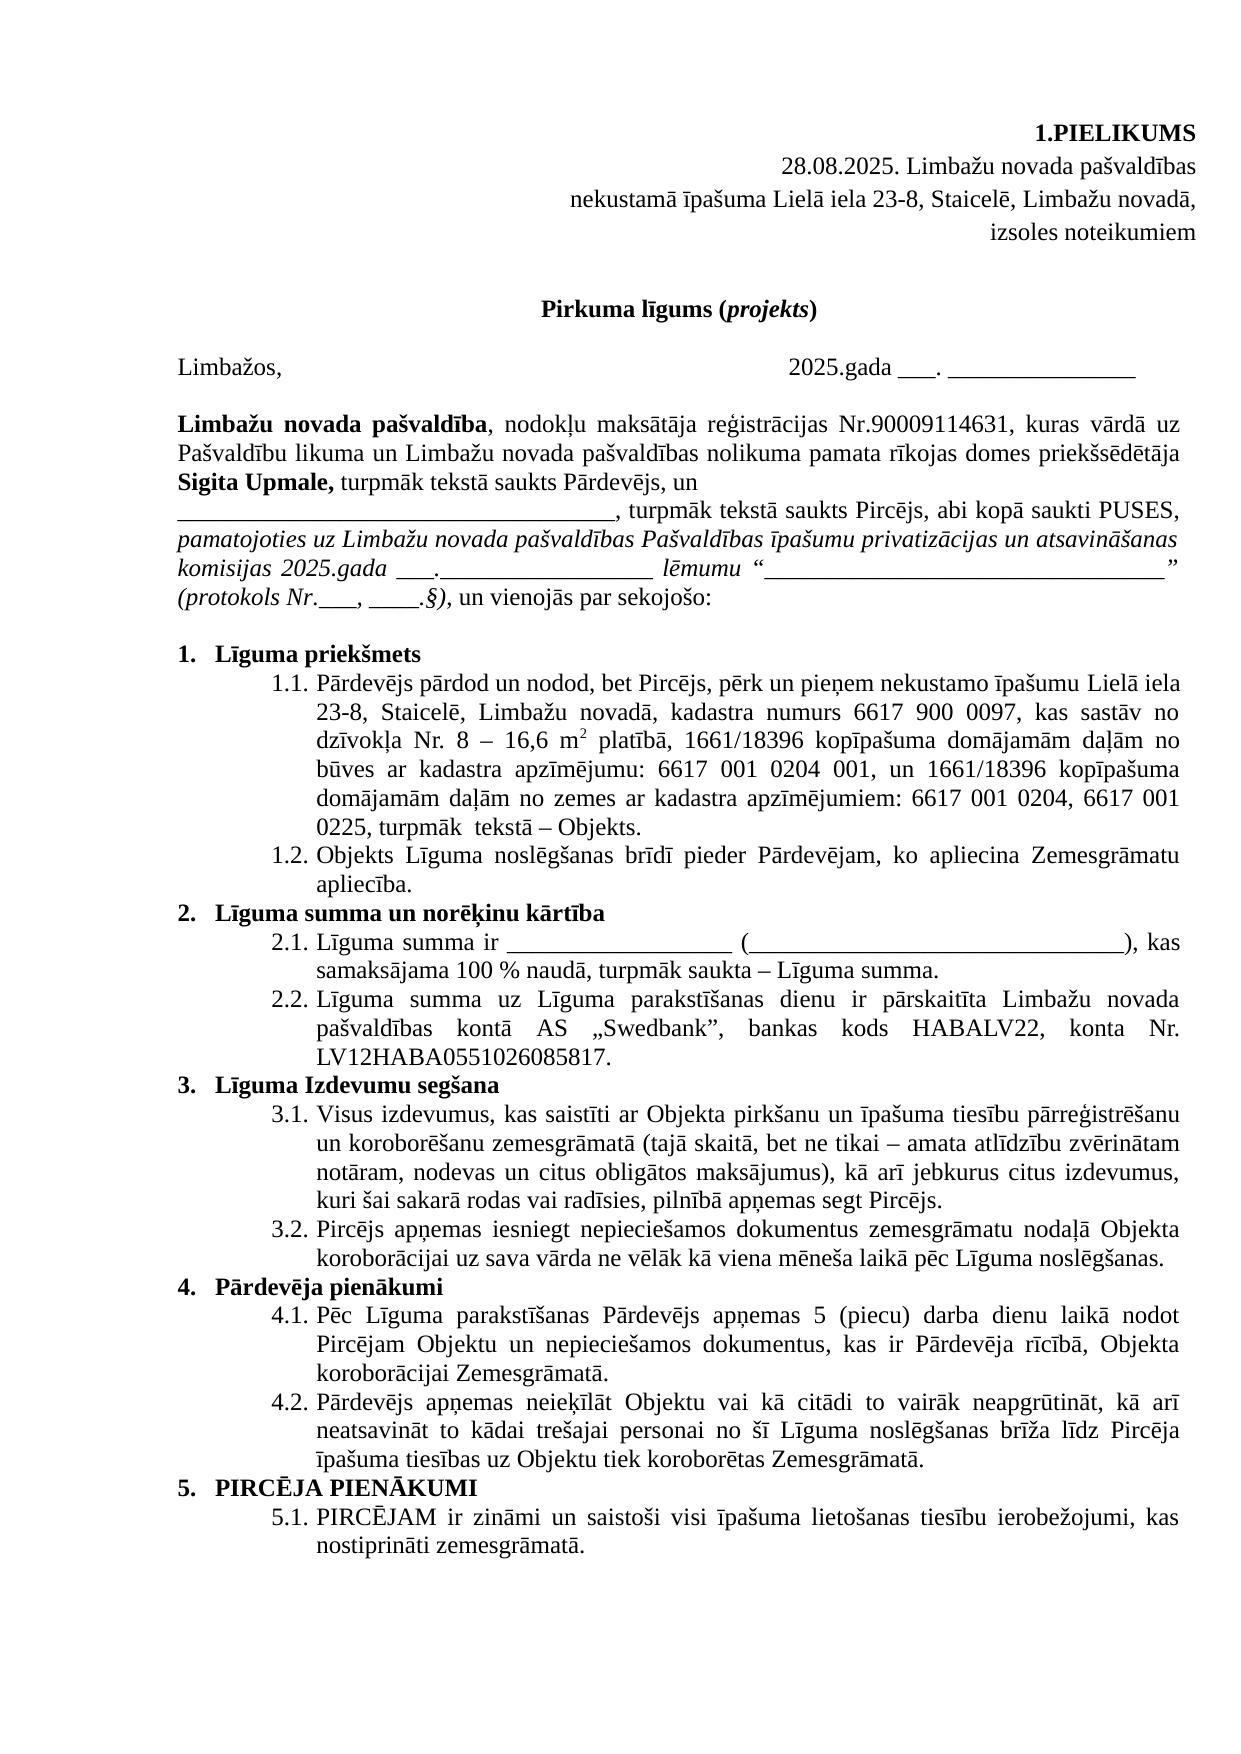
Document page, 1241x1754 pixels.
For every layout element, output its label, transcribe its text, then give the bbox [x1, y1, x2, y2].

text Limbažos, 2025.gada ___. _______________ [177, 352, 1181, 380]
list PIRCĒJA PIENĀKUMI [177, 1473, 1181, 1502]
text Pirkuma līgums (projekts) [177, 294, 1181, 323]
list PIRCĒJAM ir zināmi un saistoši visi īpašuma lietošanas tiesību ierobežojumi, kas nostiprināti zemesgrāmatā. [271, 1502, 1181, 1559]
text nekustamā īpašuma Lielā iela 23-8, Staicelē, Limbažu novadā, [177, 184, 1196, 213]
list Visus izdevumus, kas saistīti ar Objekta pirkšanu un īpašuma tiesību pārreģistrēšanu un koroborēšanu zemesgrāmatā (tajā skaitā, bet ne tikai – amata atlīdzību zvērinātam notāram, nodevas un citus obligātos maksājumus), kā arī jebkurus citus izdevumus, kuri šai sakarā rodas vai radīsies, pilnībā apņemas segt Pircējs. [271, 1099, 1181, 1214]
text ___________________________________, turpmāk tekstā saukts Pircējs, abi kopā saukti PUSES, pamatojoties uz Limbažu novada pašvaldības Pašvaldības īpašumu privatizācijas un atsavināšanas komisijas 2025.gada ___._________________ lēmumu “________________________________” (protokols Nr.___, ____.§), un vienojās par sekojošo: [177, 495, 1181, 610]
list Pārdevēja pienākumi [177, 1272, 1181, 1300]
list Pārdevējs apņemas neieķīlāt Objektu vai kā citādi to vairāk neapgrūtināt, kā arī neatsavināt to kādai trešajai personai no šī Līguma noslēgšanas brīža līdz Pircēja īpašuma tiesības uz Objektu tiek koroborētas Zemesgrāmatā. [271, 1387, 1181, 1473]
list Līguma Izdevumu segšana [177, 1070, 1181, 1099]
list Pēc Līguma parakstīšanas Pārdevējs apņemas 5 (piecu) darba dienu laikā nodot Pircējam Objektu un nepieciešamos dokumentus, kas ir Pārdevēja rīcībā, Objekta koroborācijai Zemesgrāmatā. [271, 1300, 1181, 1387]
text 1.pielikums [177, 118, 1196, 147]
text 28.08.2025. Limbažu novada pašvaldības [177, 151, 1196, 180]
list Līguma summa uz Līguma parakstīšanas dienu ir pārskaitīta Limbažu novada pašvaldības kontā AS „Swedbank”, bankas kods HABALV22, konta Nr. LV12HABA0551026085817. [271, 984, 1181, 1070]
list Pārdevējs pārdod un nodod, bet Pircējs, pērk un pieņem nekustamo īpašumu Lielā iela 23-8, Staicelē, Limbažu novadā, kadastra numurs 6617 900 0097, kas sastāv no dzīvokļa Nr. 8 – 16,6 m2 platībā, 1661/18396 kopīpašuma domājamām daļām no būves ar kadastra apzīmējumu: 6617 001 0204 001, un 1661/18396 kopīpašuma domājamām daļām no zemes ar kadastra apzīmējumiem: 6617 001 0204, 6617 001 0225, turpmāk tekstā – Objekts. [271, 668, 1181, 840]
list Pircējs apņemas iesniegt nepieciešamos dokumentus zemesgrāmatu nodaļā Objekta koroborācijai uz sava vārda ne vēlāk kā viena mēneša laikā pēc Līguma noslēgšanas. [271, 1214, 1181, 1272]
list Līguma summa un norēķinu kārtība [177, 898, 1181, 927]
list Līguma priekšmets [177, 639, 1181, 668]
list Objekts Līguma noslēgšanas brīdī pieder Pārdevējam, ko apliecina Zemesgrāmatu apliecība. [271, 840, 1181, 898]
text Limbažu novada pašvaldība, nodokļu maksātāja reģistrācijas Nr.90009114631, kuras vārdā uz Pašvaldību likuma un Limbažu novada pašvaldības nolikuma pamata rīkojas domes priekšsēdētāja Sigita Upmale, turpmāk tekstā saukts Pārdevējs, un [177, 409, 1181, 495]
list Līguma summa ir __________________ (______________________________), kas samaksājama 100 % naudā, turpmāk saukta – Līguma summa. [271, 927, 1181, 984]
text izsoles noteikumiem [177, 217, 1196, 246]
